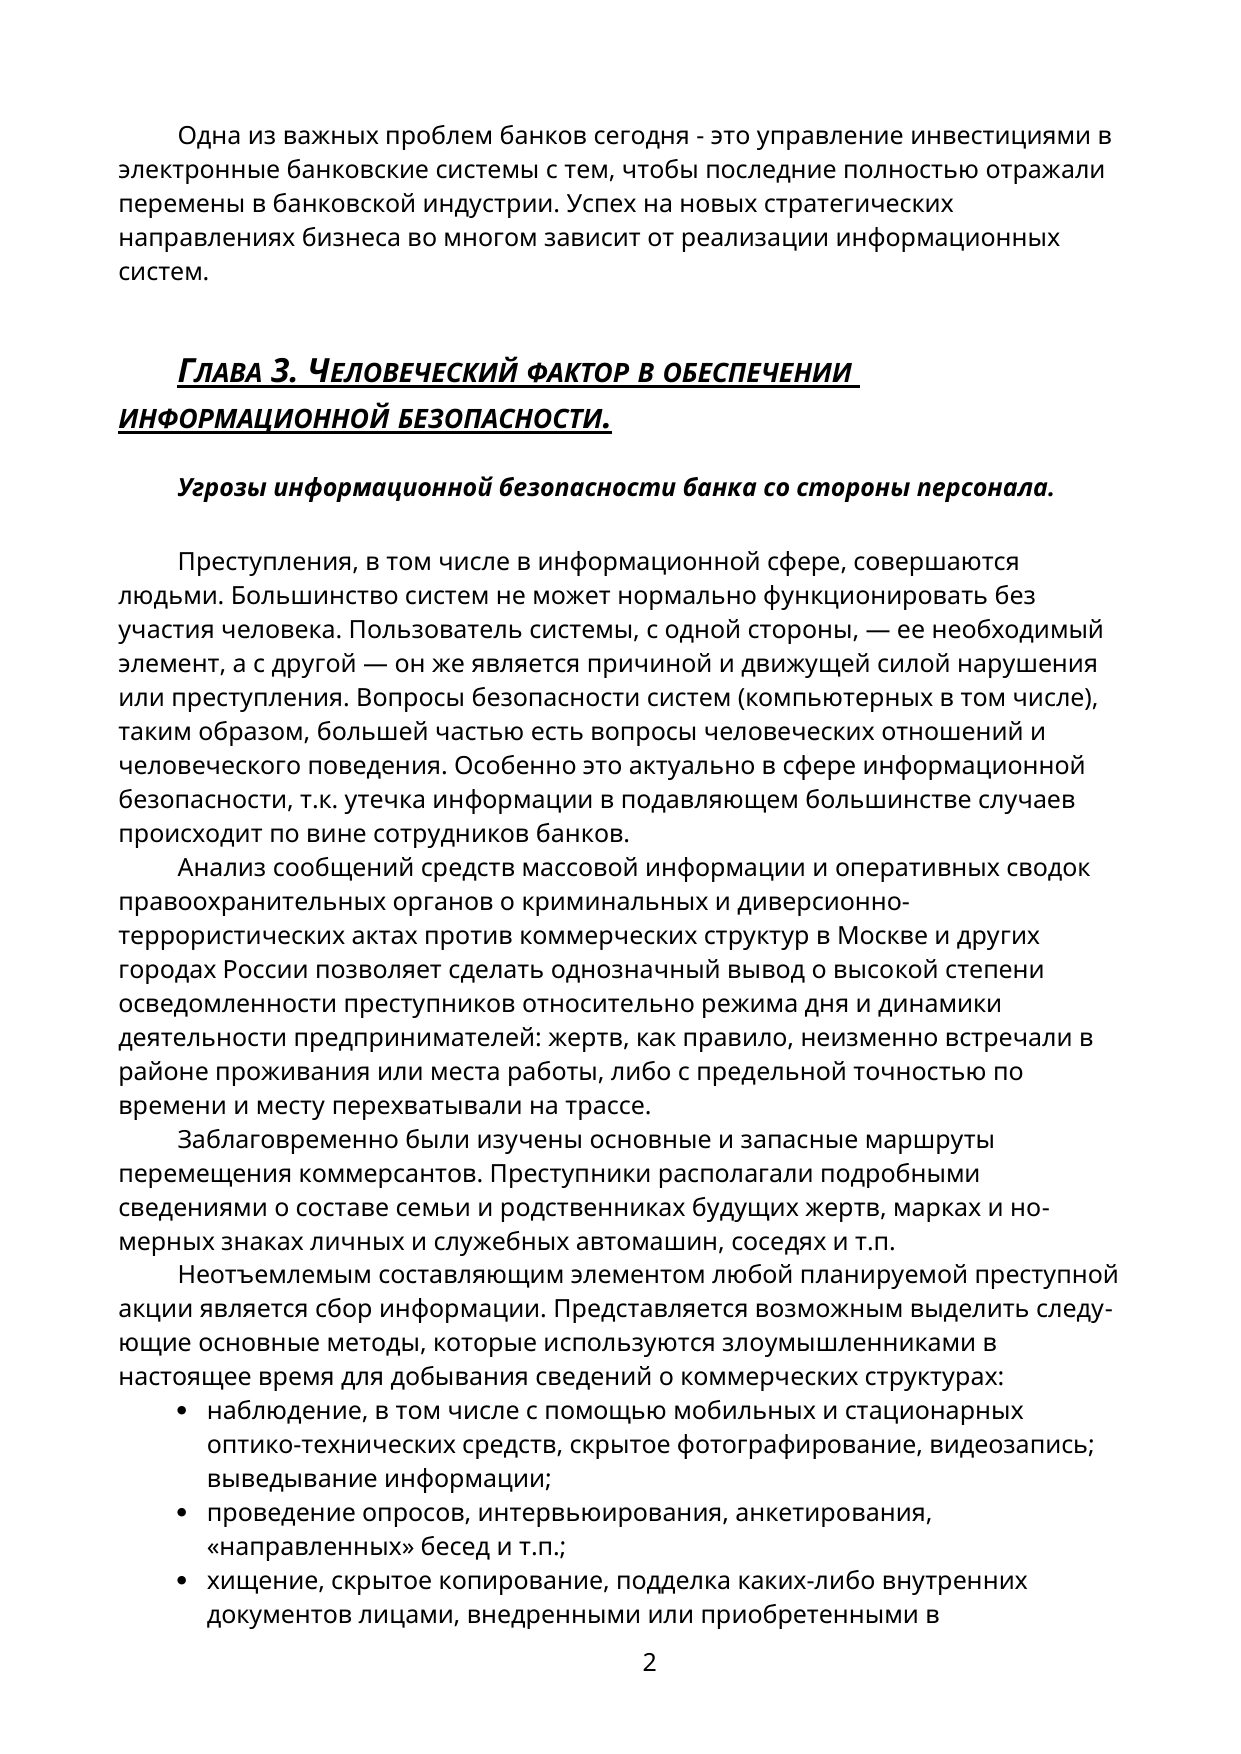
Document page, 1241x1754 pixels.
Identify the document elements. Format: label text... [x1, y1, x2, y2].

list проведение опросов, интервьюирования, анкетирования, «направленных» бесед и т.п.; [177, 1495, 1122, 1563]
list наблюдение, в том числе с помощью мобильных и стационарных оптико-технических средств, скрытое фотографирование, видеозапись; выведывание информации; [177, 1393, 1122, 1495]
subtitle Угрозы информационной безопасности банка со стороны персонала. [118, 470, 1122, 504]
text Заблаговременно были изучены основные и запасные маршруты перемещения коммерсантов. Преступники располагали подробными сведениями о составе семьи и родственниках будущих жертв, марках и номерных знаках личных и служебных автомашин, соседях и т.п. [118, 1122, 1122, 1257]
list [177, 1563, 1122, 1631]
text Неотъемлемым составляющим элементом любой планируемой преступной акции является сбор информации. Представляется возможным выделить следующие основные методы, которые используются злоумышленниками в настоящее время для добывания сведений о коммерческих структурах: [118, 1257, 1122, 1393]
text Одна из важных проблем банков сегодня - это управление инвестициями в электронные банковские системы с тем, чтобы последние полностью отражали перемены в банковской индустрии. Успех на новых стратегических направлениях бизнеса во многом зависит от реализации информационных систем. [118, 118, 1122, 288]
subtitle Глава 3. Человеческий фактор в обеспечении информационной безопасности. [118, 347, 1122, 439]
text Преступления, в том числе в информационной сфере, совершаются людьми. Большинство систем не может нормально функционировать без участия человека. Пользователь системы, с одной стороны, — ее необходимый элемент, а с другой — он же является причиной и движущей силой нарушения или преступления. Вопросы безопасности систем (компьютерных в том числе), таким образом, большей частью есть вопросы человеческих отношений и человеческого поведения. Особенно это актуально в сфере информационной безопасности, т.к. утечка информации в подавляющем большинстве случаев происходит по вине сотрудников банков. [118, 544, 1122, 850]
text Анализ сообщений средств массовой информации и оперативных сводок правоохранительных органов о криминальных и диверсионно-террористических актах против коммерческих структур в Москве и других городах России позволяет сделать однозначный вывод о высокой степени осведомленности преступников относительно режима дня и динамики деятельности предпринимателей: жертв, как правило, неизменно встречали в районе проживания или места работы, либо с предельной точностью по времени и месту перехватывали на трассе. [118, 850, 1122, 1122]
